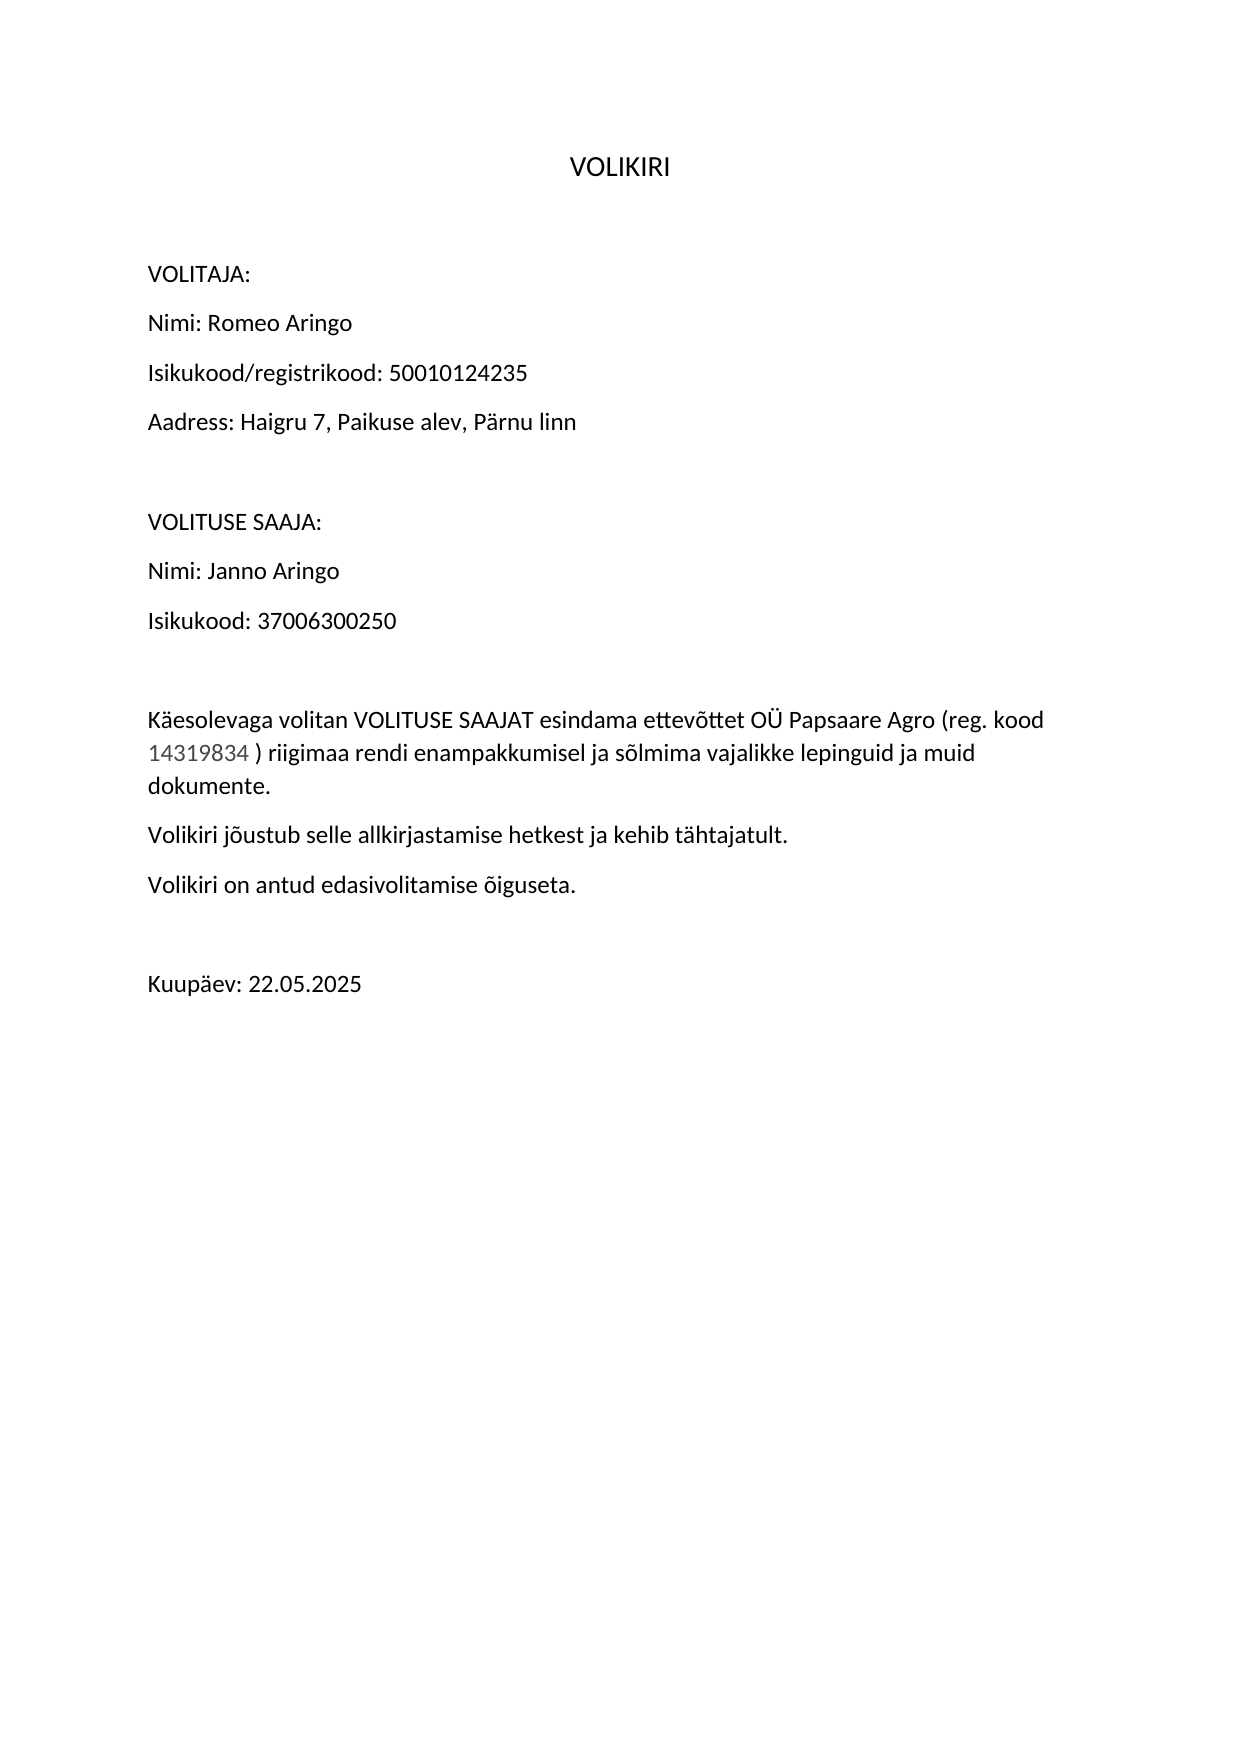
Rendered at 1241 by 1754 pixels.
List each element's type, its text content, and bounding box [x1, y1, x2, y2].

text Kuupäev: 22.05.2025 [148, 968, 1093, 999]
text VOLITUSE SAAJA: [148, 506, 1093, 536]
text Nimi: Janno Aringo [148, 555, 1093, 586]
text VOLIKIRI [148, 148, 1093, 183]
text Nimi: Romeo Aringo [148, 307, 1093, 338]
text Käesolevaga volitan VOLITUSE SAAJAT esindama ettevõttet OÜ Papsaare Agro (reg. kood 14319834 ) riigimaa rendi enampakkumisel ja sõlmima vajalikke lepinguid ja muid dokumente. [148, 704, 1093, 800]
text Aadress: Haigru 7, Paikuse alev, Pärnu linn [148, 407, 1093, 437]
text Isikukood/registrikood: 50010124235 [148, 357, 1093, 387]
text VOLITAJA: [148, 258, 1093, 288]
text Volikiri on antud edasivolitamise õiguseta. [148, 869, 1093, 899]
text Volikiri jõustub selle allkirjastamise hetkest ja kehib tähtajatult. [148, 819, 1093, 850]
text Isikukood: 37006300250 [148, 605, 1093, 635]
